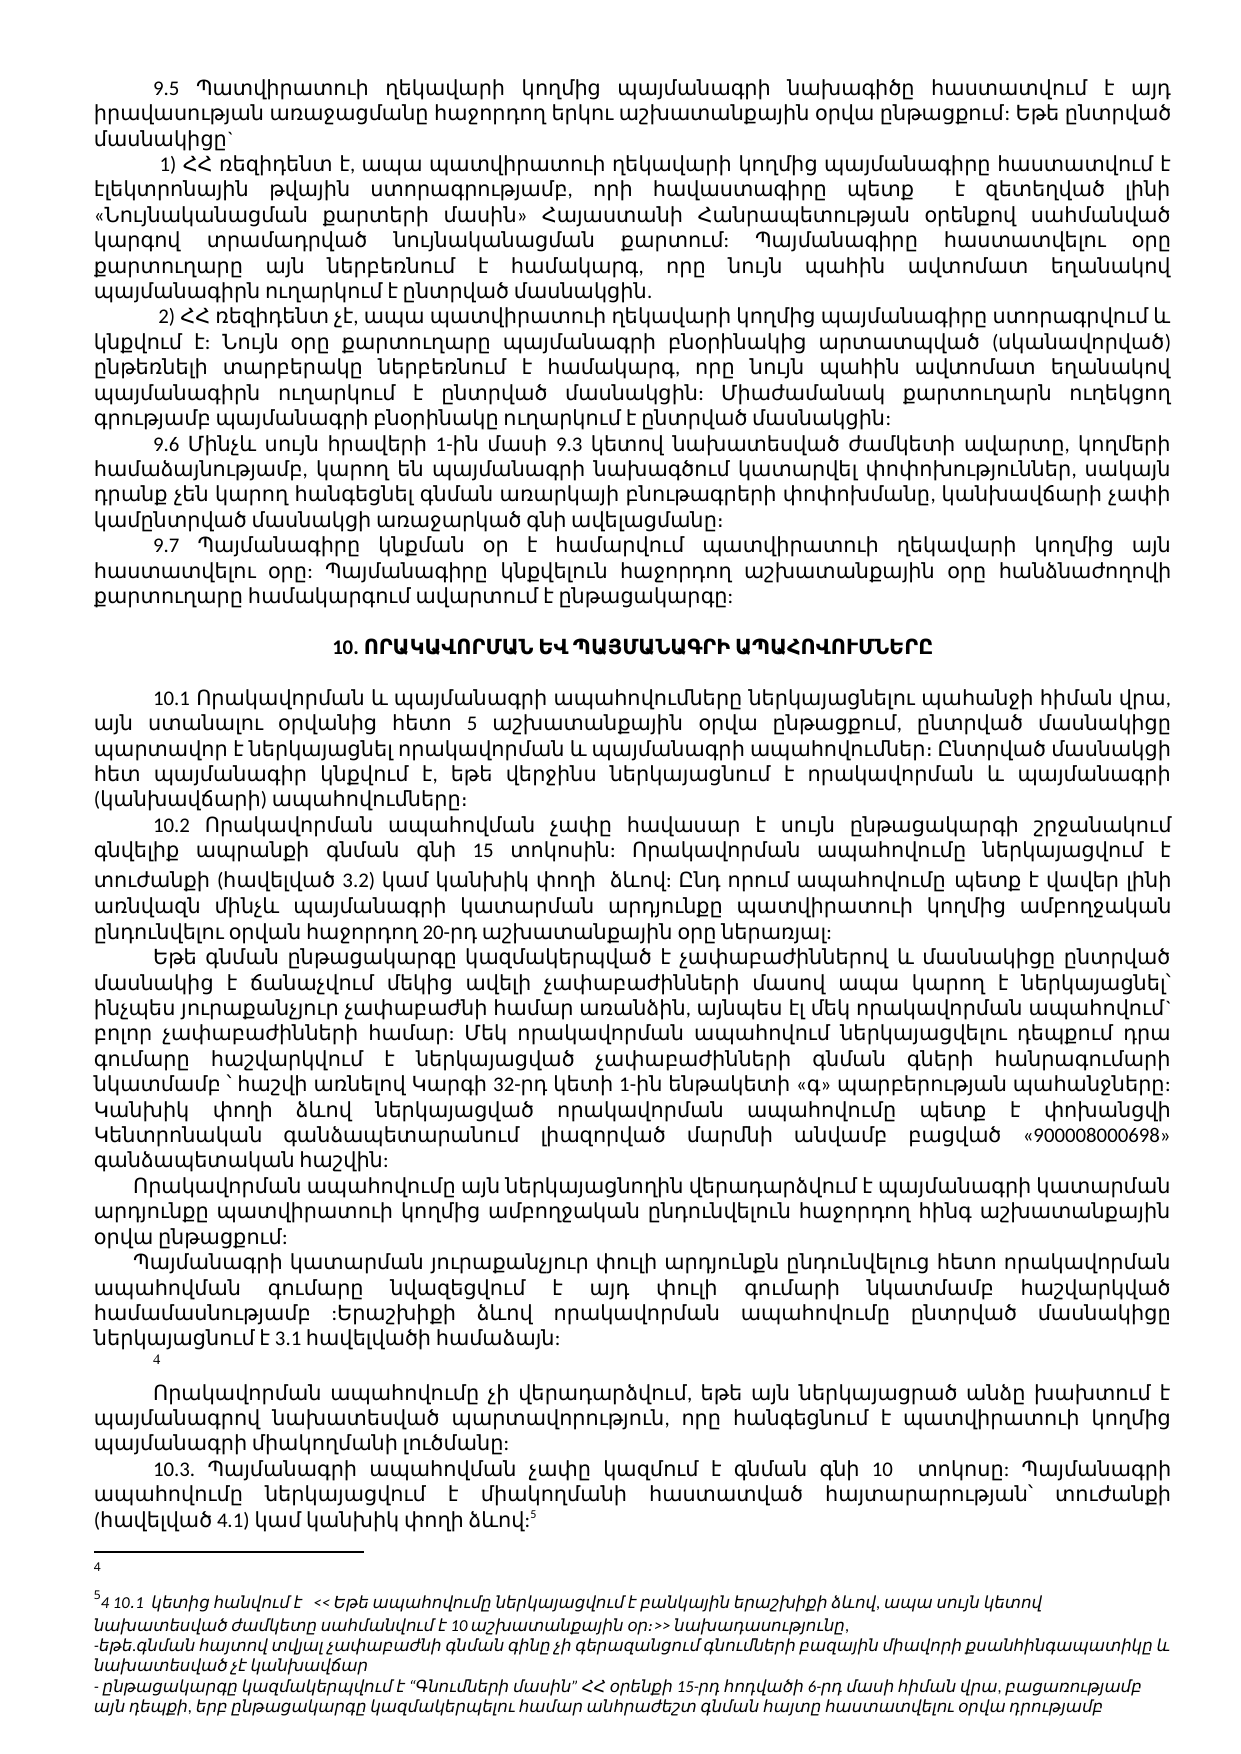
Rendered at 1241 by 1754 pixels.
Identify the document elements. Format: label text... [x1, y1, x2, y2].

text Որակավորման ապահովումը այն ներկայացնողին վերադարձվում է պայմանագրի կատարման արդյունքը պատվիրատուի կողմից ամբողջական ընդունվելուն հաջորդող հինգ աշխատանքային օրվա ընթացքում: [94, 1173, 1171, 1249]
text 9.5 Պատվիրատուի ղեկավարի կողմից պայմանագրի նախագիծը հաստատվում է այդ իրավասության առաջացմանը հաջորդող երկու աշխատանքային օրվա ընթացքում: Եթե ընտրված մասնակիցը` [94, 75, 1171, 151]
text 10. ՈՐԱԿԱՎՈՐՄԱՆ ԵՎ ՊԱՅՄԱՆԱԳՐԻ ԱՊԱՀՈՎՈՒՄՆԵՐԸ [94, 634, 1171, 659]
text 10.1 Որակավորման և պայմանագրի ապահովումները ներկայացնելու պահանջի հիման վրա, այն ստանալու օրվանից հետո 5 աշխատանքային օրվա ընթացքում, ընտրված մասնակիցը պարտավոր է ներկայացնել որակավորման և պայմանագրի ապահովումներ։ Ընտրված մասնակցի հետ պայմանագիր կնքվում է, եթե վերջինս ներկայացնում է որակավորման և պայմանագրի (կանխավճարի) ապահովումները։ [94, 685, 1171, 812]
text Պայմանագրի կատարման յուրաքանչյուր փուլի արդյունքն ընդունվելուց հետո որակավորման ապահովման գումարը նվազեցվում է այդ փուլի գումարի նկատմամբ հաշվարկված համամասնությամբ :Երաշխիքի ձևով որակավորման ապահովումը ընտրված մասնակիցը ներկայացնում է 3.1 հավելվածի համաձայն: [94, 1249, 1171, 1351]
text 9.7 Պայմանագիրը կնքման օր է համարվում պատվիրատուի ղեկավարի կողմից այն հաստատվելու օրը: Պայմանագիրը կնքվելուն հաջորդող աշխատանքային օրը հանձնաժողովի քարտուղարը համակարգում ավարտում է ընթացակարգը: [94, 532, 1171, 609]
text 10.3. Պայմանագրի ապահովման չափը կազմում է գնման գնի 10 տոկոսը: Պայմանագրի ապահովումը ներկայացվում է միակողմանի հաստատված հայտարարության՝ տուժանքի (հավելված 4.1) կամ կանխիկ փողի ձևով: [94, 1456, 1171, 1532]
text 1) ՀՀ ռեզիդենտ է, ապա պատվիրատուի ղեկավարի կողմից պայմանագիրը հաստատվում է էլեկտրոնային թվային ստորագրությամբ, որի հավաստագիրը պետք է զետեղված լինի «Նույնականացման քարտերի մասին» Հայաստանի Հանրապետության օրենքով սահմանված կարգով տրամադրված նույնականացման քարտում: Պայմանագիրը հաստատվելու օրը քարտուղարը այն ներբեռնում է համակարգ, որը նույն պահին ավտոմատ եղանակով պայմանագիրն ուղարկում է ընտրված մասնակցին. [94, 151, 1171, 304]
text 9.6 Մինչև սույն հրավերի 1-ին մասի 9.3 կետով նախատեսված ժամկետի ավարտը, կողմերի համաձայնությամբ, կարող են պայմանագրի նախագծում կատարվել փոփոխություններ, սակայն դրանք չեն կարող հանգեցնել գնման առարկայի բնութագրերի փոփոխմանը, կանխավճարի չափի կամընտրված մասնակցի առաջարկած գնի ավելացմանը։ [94, 431, 1171, 532]
text Եթե գնման ընթացակարգը կազմակերպված է չափաբաժիններով և մասնակիցը ընտրված մասնակից է ճանաչվում մեկից ավելի չափաբաժինների մասով ապա կարող է ներկայացնել՝ ինչպես յուրաքանչյուր չափաբաժնի համար առանձին, այնպես էլ մեկ որակավորման ապահովում` բոլոր չափաբաժինների համար: Մեկ որակավորման ապահովում ներկայացվելու դեպքում դրա գումարը հաշվարկվում է ներկայացված չափաբաժինների գնման գների հանրագումարի նկատմամբ ՝ հաշվի առնելով Կարգի 32-րդ կետի 1-ին ենթակետի «գ» պարբերության պահանջները: Կանխիկ փողի ձևով ներկայացված որակավորման ապահովումը պետք է փոխանցվի Կենտրոնական գանձապետարանում լիազորված մարմնի անվամբ բացված «900008000698» գանձապետական հաշվին: [94, 944, 1171, 1173]
text 2) ՀՀ ռեզիդենտ չէ, ապա պատվիրատուի ղեկավարի կողմից պայմանագիրը ստորագրվում և կնքվում է: Նույն օրը քարտուղարը պայմանագրի բնօրինակից արտատպված (սկանավորված) ընթեռնելի տարբերակը ներբեռնում է համակարգ, որը նույն պահին ավտոմատ եղանակով պայմանագիրն ուղարկում է ընտրված մասնակցին: Միաժամանակ քարտուղարն ուղեկցող գրությամբ պայմանագրի բնօրինակը ուղարկում է ընտրված մասնակցին: [94, 304, 1171, 431]
text 10.2 Որակավորման ապահովման չափը հավասար է սույն ընթացակարգի շրջանակում գնվելիք ապրանքի գնման գնի 15 տոկոսին: Որակավորման ապահովումը ներկայացվում է տուժանքի (հավելված 3.2) կամ կանխիկ փողի ձևով: Ընդ որում ապահովումը պետք է վավեր լինի առնվազն մինչև պայմանագրի կատարման արդյունքը պատվիրատուի կողմից ամբողջական ընդունվելու օրվան հաջորդող 20-րդ աշխատանքային օրը ներառյալ: [94, 812, 1171, 944]
text Որակավորման ապահովումը չի վերադարձվում, եթե այն ներկայացրած անձը խախտում է պայմանագրով նախատեսված պարտավորություն, որը հանգեցնում է պատվիրատուի կողմից պայմանագրի միակողմանի լուծմանը: [94, 1380, 1171, 1456]
